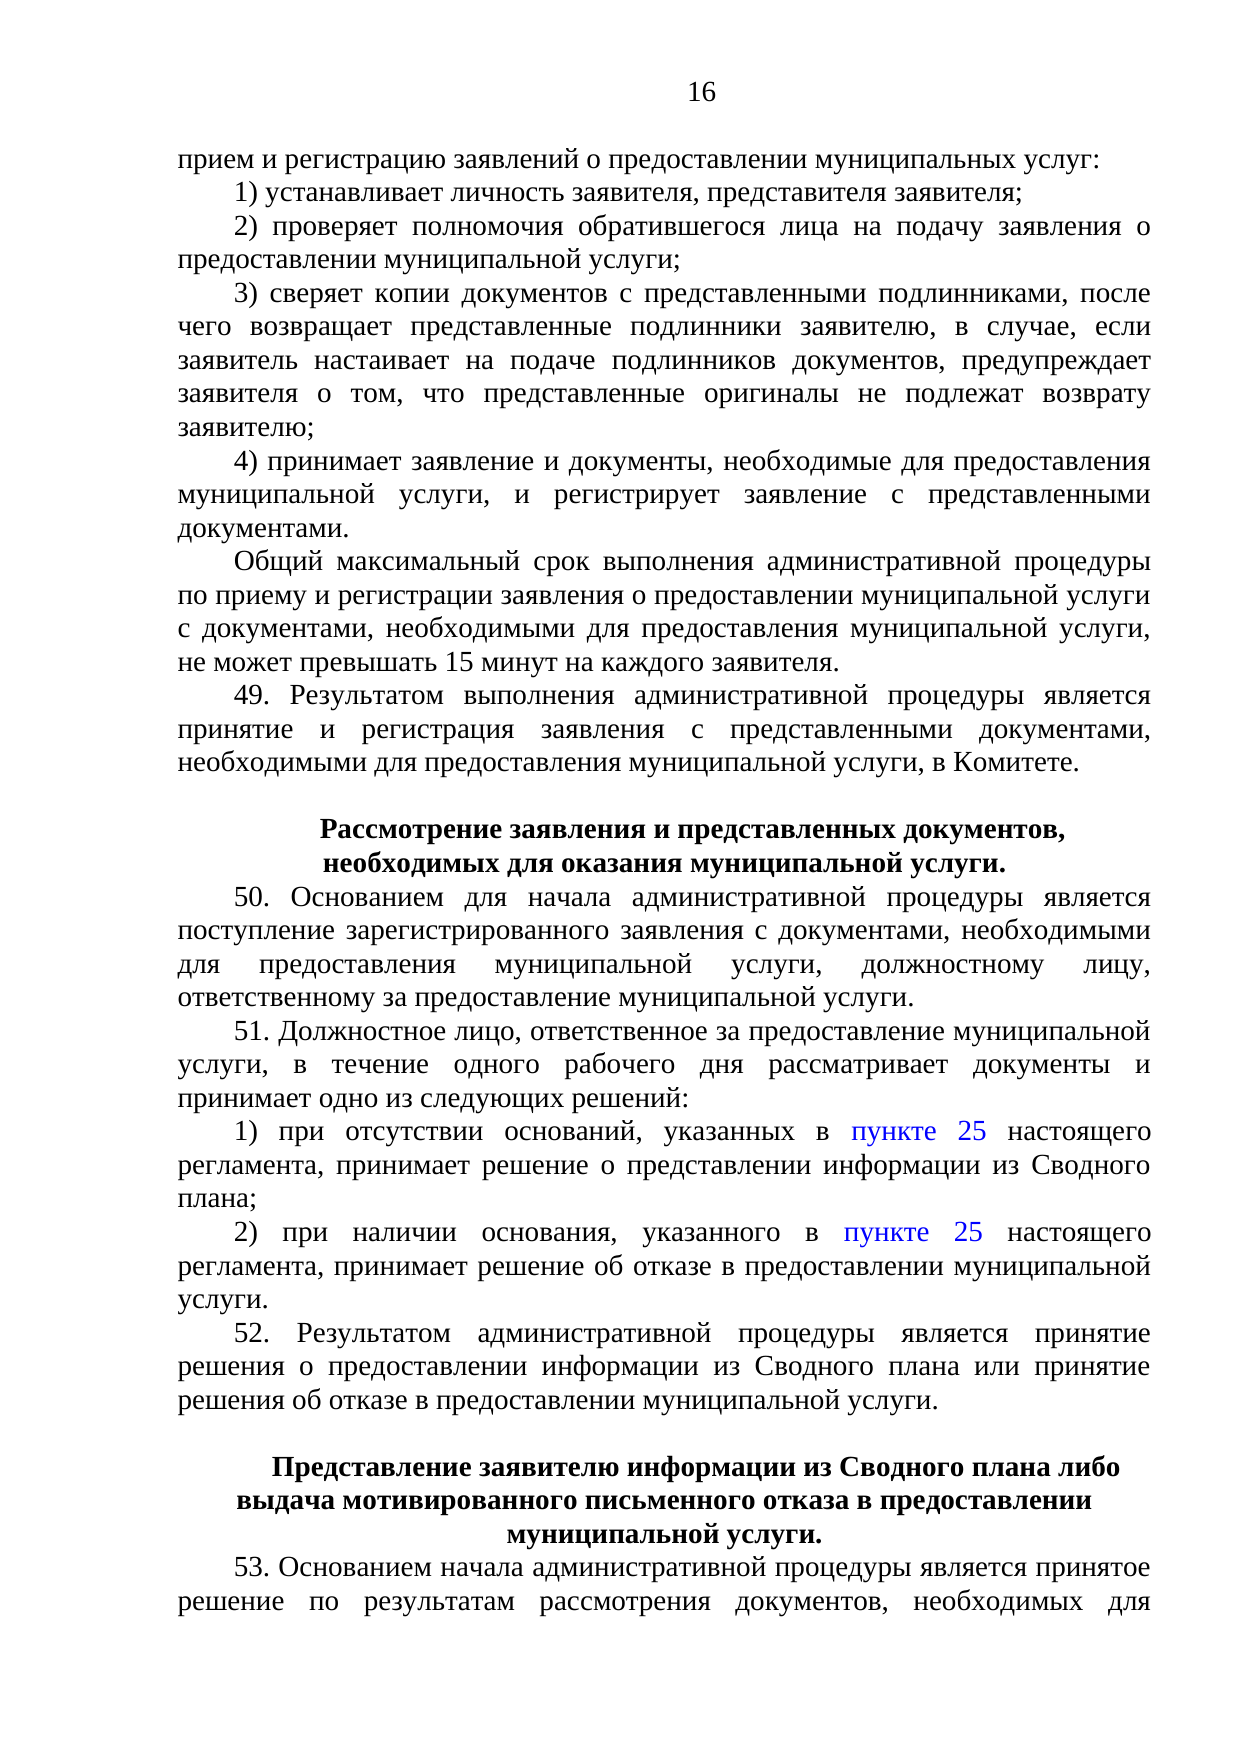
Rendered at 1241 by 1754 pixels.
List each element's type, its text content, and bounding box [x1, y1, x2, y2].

text Общий максимальный срок выполнения административной процедуры по приему и регистрации заявления о предоставлении муниципальной услуги с документами, необходимыми для предоставления муниципальной услуги, не может превышать 15 минут на каждого заявителя. [177, 543, 1152, 677]
text 2) проверяет полномочия обратившегося лица на подачу заявления о предоставлении муниципальной услуги; [177, 208, 1152, 275]
text Представление заявителю информации из Сводного плана либо выдача мотивированного письменного отказа в предоставлении муниципальной услуги. [177, 1449, 1152, 1549]
text 1) при отсутствии оснований, указанных в пункте 25 настоящего регламента, принимает решение о представлении информации из Сводного плана; [177, 1113, 1152, 1214]
text 2) при наличии основания, указанного в пункте 25 настоящего регламента, принимает решение об отказе в предоставлении муниципальной услуги. [177, 1214, 1152, 1315]
text 50. Основанием для начала административной процедуры является поступление зарегистрированного заявления с документами, необходимыми для предоставления муниципальной услуги, должностному лицу, ответственному за предоставление муниципальной услуги. [177, 879, 1152, 1013]
text Рассмотрение заявления и представленных документов, необходимых для оказания муниципальной услуги. [177, 812, 1152, 879]
text 3) сверяет копии документов с представленными подлинниками, после чего возвращает представленные подлинники заявителю, в случае, если заявитель настаивает на подаче подлинников документов, предупреждает заявителя о том, что представленные оригиналы не подлежат возврату заявителю; [177, 275, 1152, 443]
text 4) принимает заявление и документы, необходимые для предоставления муниципальной услуги, и регистрирует заявление с представленными документами. [177, 443, 1152, 543]
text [177, 1549, 1152, 1617]
text 1) устанавливает личность заявителя, представителя заявителя; [177, 174, 1152, 208]
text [177, 141, 1152, 174]
text 52. Результатом административной процедуры является принятие решения о предоставлении информации из Сводного плана или принятие решения об отказе в предоставлении муниципальной услуги. [177, 1315, 1152, 1415]
text 49. Результатом выполнения административной процедуры является принятие и регистрация заявления с представленными документами, необходимыми для предоставления муниципальной услуги, в Комитете. [177, 677, 1152, 778]
text 51. Должностное лицо, ответственное за предоставление муниципальной услуги, в течение одного рабочего дня рассматривает документы и принимает одно из следующих решений: [177, 1013, 1152, 1113]
